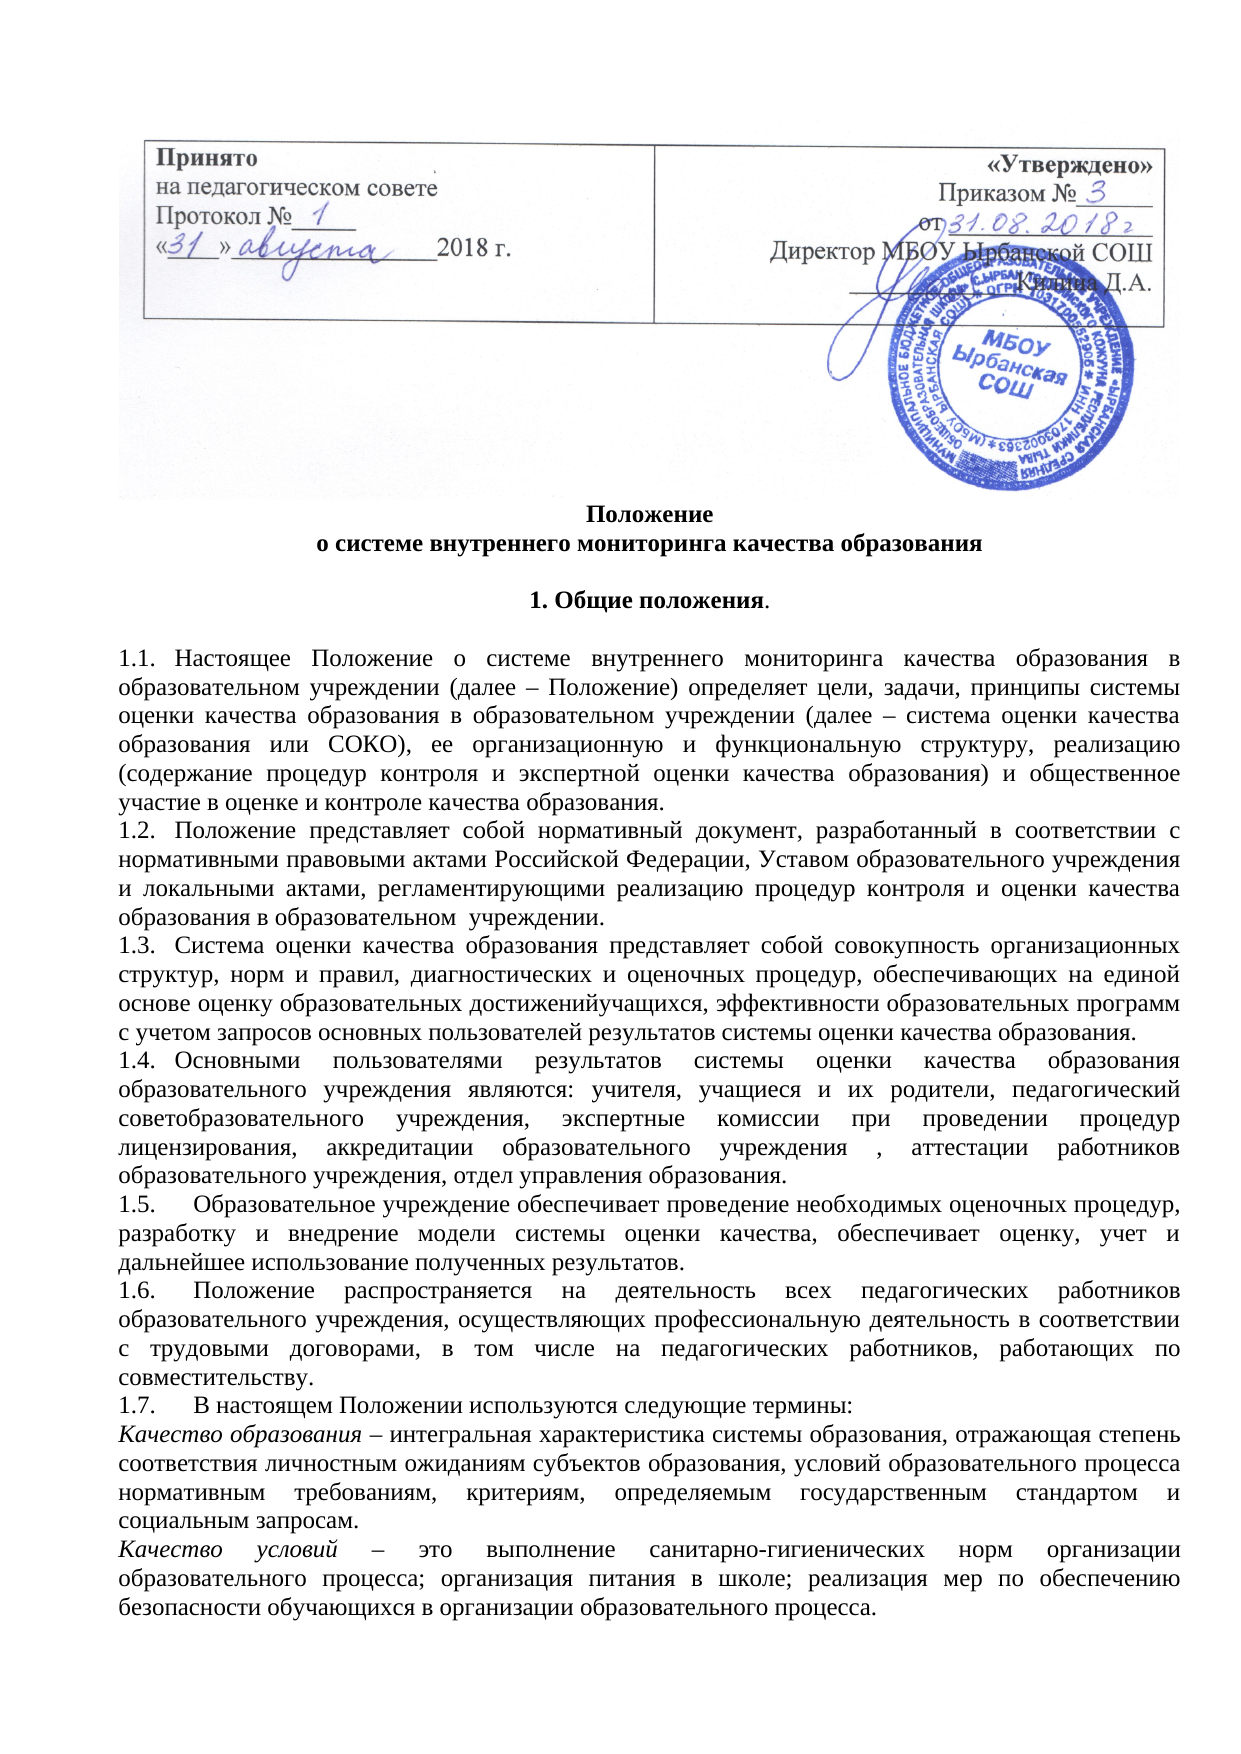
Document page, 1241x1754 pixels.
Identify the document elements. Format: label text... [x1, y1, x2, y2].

list Образовательное учреждение обеспечивает проведение необходимых оценочных процедур, разработку и внедрение модели системы оценки качества, обеспечивает оценку, учет и дальнейшее использование полученных результатов. [118, 1189, 1181, 1276]
text Качество условий – это выполнение санитарно-гигиенических норм организации образовательного процесса; организация питания в школе; реализация мер по обеспечению безопасности обучающихся в организации образовательного процесса. [118, 1534, 1181, 1621]
list Основными пользователями результатов системы оценки качества образования образовательного учреждения являются: учителя, учащиеся и их родители, педагогический советобразовательного учреждения, экспертные комиссии при проведении процедур лицензирования, аккредитации образовательного учреждения , аттестации работников образовательного учреждения, отдел управления образования. [118, 1046, 1181, 1189]
text Качество образования – интегральная характеристика системы образования, отражающая степень соответствия личностным ожиданиям субъектов образования, условий образовательного процесса нормативным требованиям, критериям, определяемым государственным стандартом и социальным запросам. [118, 1419, 1181, 1534]
text 1. Общие положения. [118, 586, 1181, 614]
list Система оценки качества образования представляет собой совокупность организационных структур, норм и правил, диагностических и оценочных процедур, обеспечивающих на единой основе оценку образовательных достиженийучащихся, эффективности образовательных программ с учетом запросов основных пользователей результатов системы оценки качества образования. [118, 931, 1181, 1046]
list Положение распространяется на деятельность всех педагогических работников образовательного учреждения, осуществляющих профессиональную деятельность в соответствии с трудовыми договорами, в том числе на педагогических работников, работающих по совместительству. [118, 1276, 1181, 1391]
list В настоящем Положении используются следующие термины: [118, 1391, 1181, 1419]
picture [119, 118, 1180, 500]
list Настоящее Положение о системе внутреннего мониторинга качества образования в образовательном учреждении (далее – Положение) определяет цели, задачи, принципы системы оценки качества образования в образовательном учреждении (далее – система оценки качества образования или СОКО), ее организационную и функциональную структуру, реализацию (содержание процедур контроля и экспертной оценки качества образования) и общественное участие в оценке и контроле качества образования. [118, 643, 1181, 816]
text Положение [118, 499, 1181, 528]
text о системе внутреннего мониторинга качества образования [118, 528, 1181, 557]
list Положение представляет собой нормативный документ, разработанный в соответствии с нормативными правовыми актами Российской Федерации, Уставом образовательного учреждения и локальными актами, регламентирующими реализацию процедур контроля и оценки качества образования в образовательном учреждении. [118, 816, 1181, 931]
